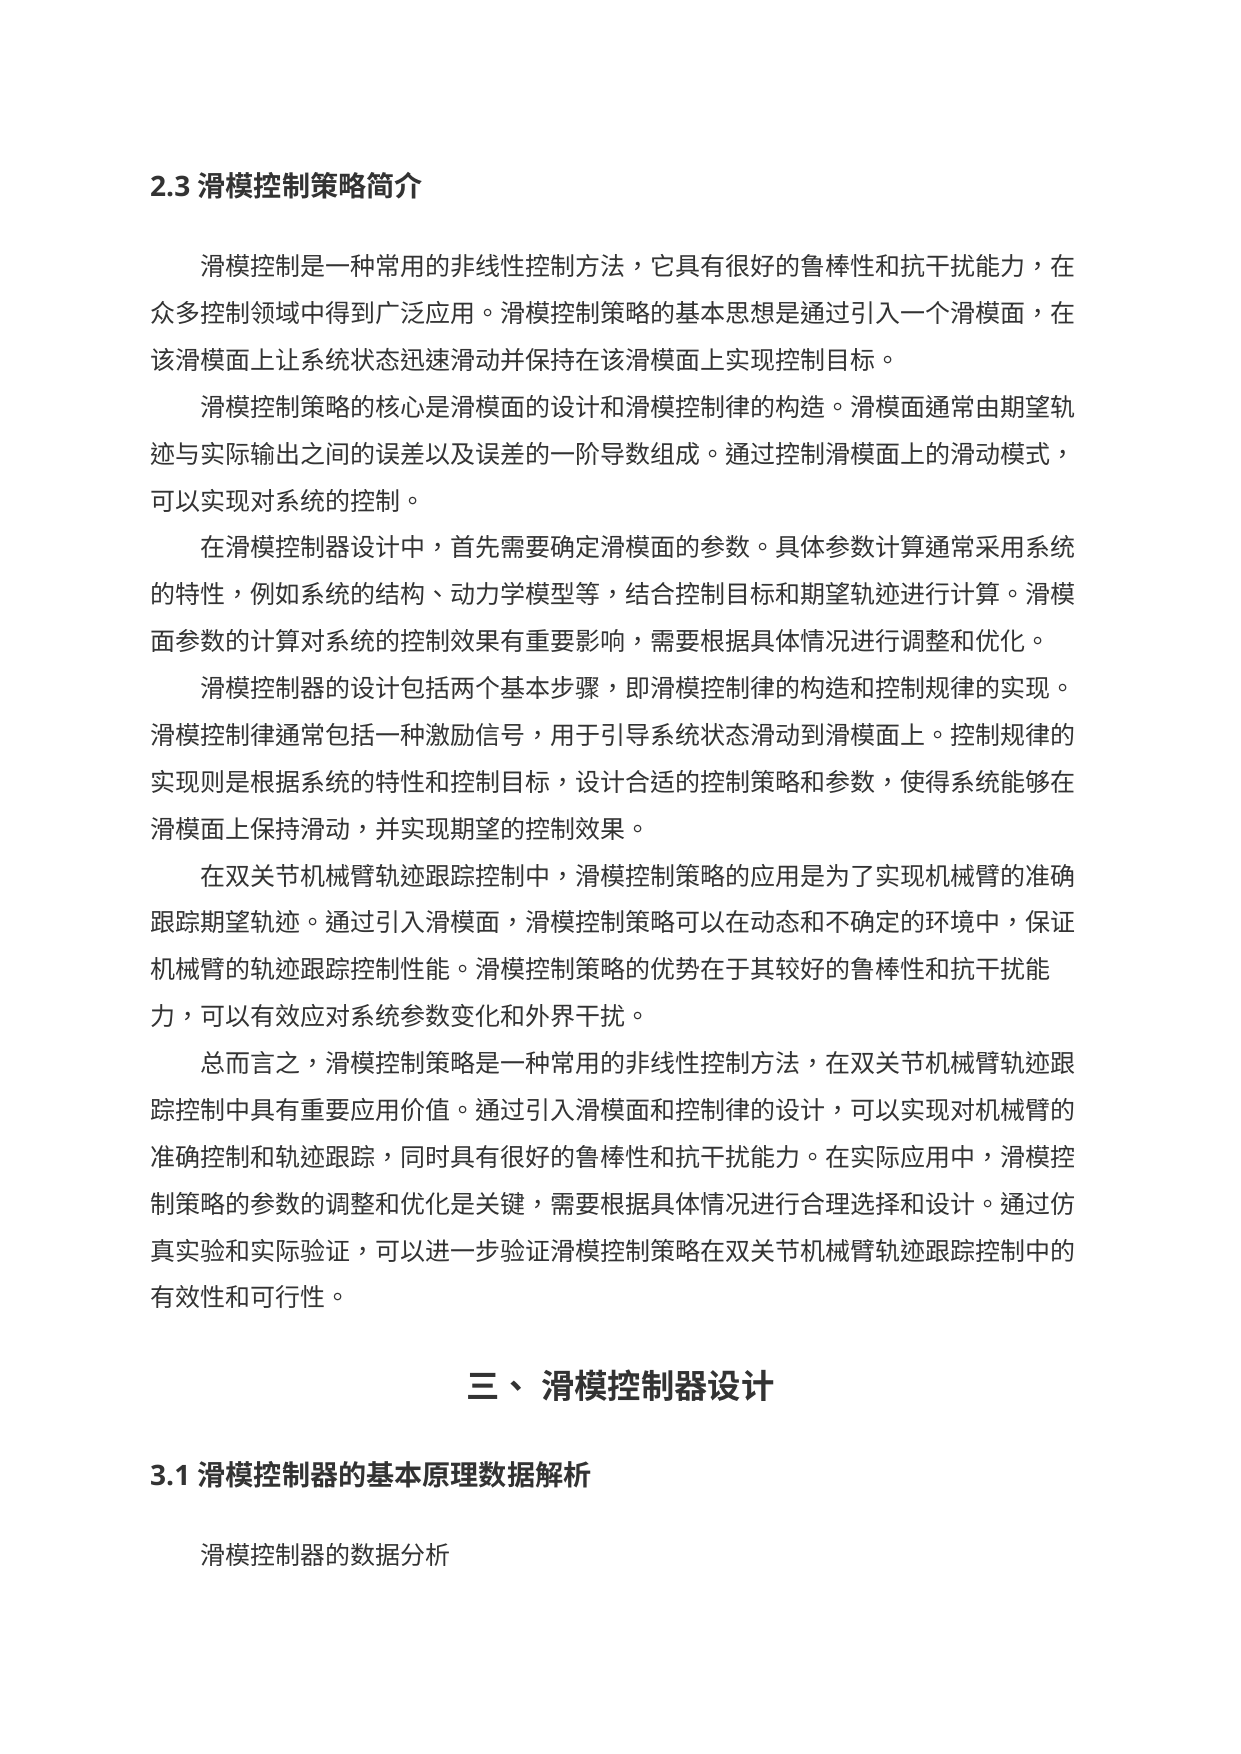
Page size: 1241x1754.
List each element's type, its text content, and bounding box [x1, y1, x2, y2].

subtitle 3.1 滑模控制器的基本原理数据解析 [150, 1439, 1090, 1494]
text 滑模控制策略的核心是滑模面的设计和滑模控制律的构造。滑模面通常由期望轨迹与实际输出之间的误差以及误差的一阶导数组成。通过控制滑模面上的滑动模式，可以实现对系统的控制。 [150, 377, 1090, 517]
text 滑模控制是一种常用的非线性控制方法，它具有很好的鲁棒性和抗干扰能力，在众多控制领域中得到广泛应用。滑模控制策略的基本思想是通过引入一个滑模面，在该滑模面上让系统状态迅速滑动并保持在该滑模面上实现控制目标。 [150, 236, 1090, 377]
text 滑模控制器的设计包括两个基本步骤，即滑模控制律的构造和控制规律的实现。滑模控制律通常包括一种激励信号，用于引导系统状态滑动到滑模面上。控制规律的实现则是根据系统的特性和控制目标，设计合适的控制策略和参数，使得系统能够在滑模面上保持滑动，并实现期望的控制效果。 [150, 658, 1090, 845]
text 滑模控制器的数据分析 [150, 1525, 1090, 1572]
text 在双关节机械臂轨迹跟踪控制中，滑模控制策略的应用是为了实现机械臂的准确跟踪期望轨迹。通过引入滑模面，滑模控制策略可以在动态和不确定的环境中，保证机械臂的轨迹跟踪控制性能。滑模控制策略的优势在于其较好的鲁棒性和抗干扰能力，可以有效应对系统参数变化和外界干扰。 [150, 845, 1090, 1033]
subtitle 2.3 滑模控制策略简介 [150, 150, 1090, 205]
text 总而言之，滑模控制策略是一种常用的非线性控制方法，在双关节机械臂轨迹跟踪控制中具有重要应用价值。通过引入滑模面和控制律的设计，可以实现对机械臂的准确控制和轨迹跟踪，同时具有很好的鲁棒性和抗干扰能力。在实际应用中，滑模控制策略的参数的调整和优化是关键，需要根据具体情况进行合理选择和设计。通过仿真实验和实际验证，可以进一步验证滑模控制策略在双关节机械臂轨迹跟踪控制中的有效性和可行性。 [150, 1033, 1090, 1314]
subtitle 三、 滑模控制器设计 [150, 1345, 1090, 1408]
text 在滑模控制器设计中，首先需要确定滑模面的参数。具体参数计算通常采用系统的特性，例如系统的结构、动力学模型等，结合控制目标和期望轨迹进行计算。滑模面参数的计算对系统的控制效果有重要影响，需要根据具体情况进行调整和优化。 [150, 517, 1090, 658]
